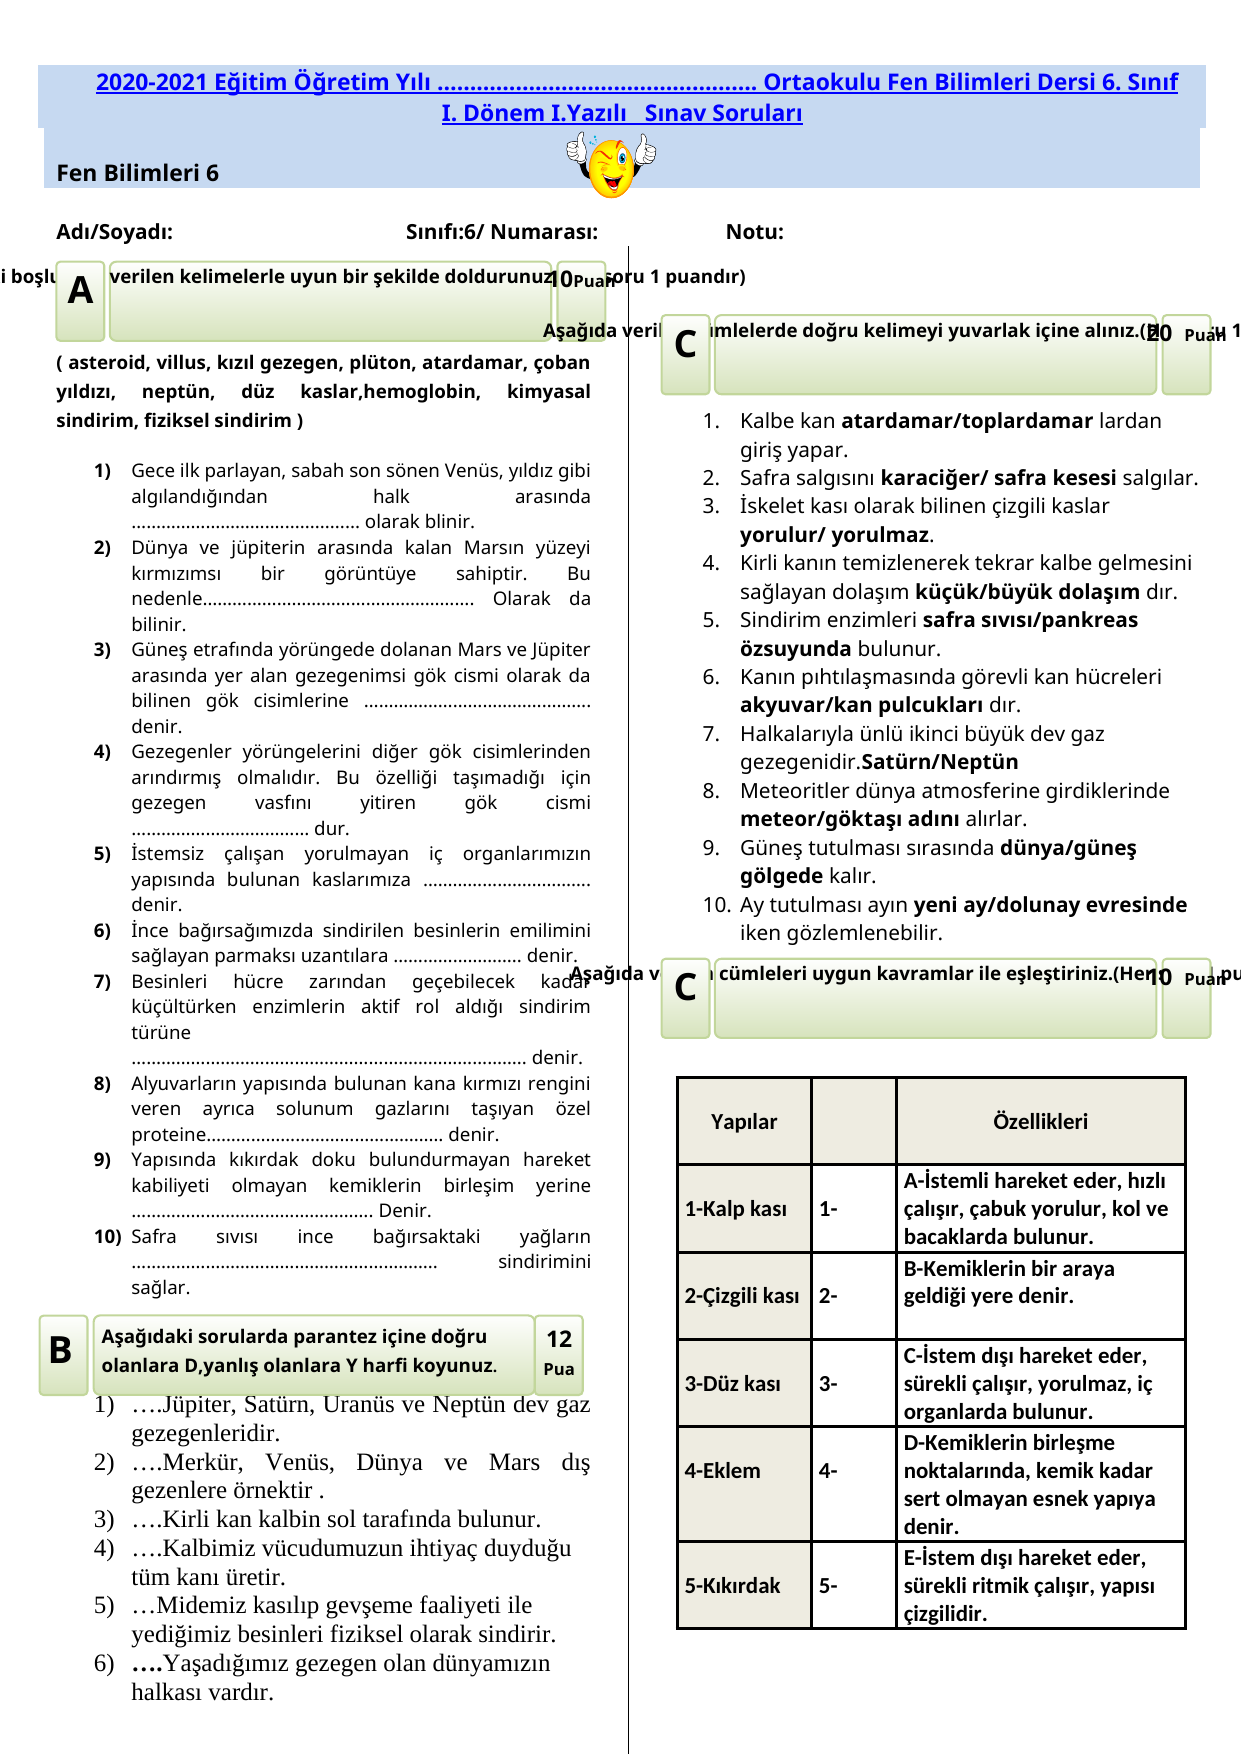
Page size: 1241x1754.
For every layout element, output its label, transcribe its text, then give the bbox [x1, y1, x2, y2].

table_cell 3- [813, 1341, 895, 1425]
table_cell 2-Çizgili kası [679, 1254, 810, 1338]
table_cell 5- [813, 1543, 895, 1627]
table_cell 1-Kalp kası [679, 1166, 810, 1251]
list Güneş tutulması sırasında dünya/güneş gölgede kalır. [702, 833, 1200, 890]
table_cell C-İstem dışı hareket eder, sürekli çalışır, yorulmaz, iç organlarda bulunur. [898, 1341, 1184, 1425]
list Meteoritler dünya atmosferine girdiklerinde meteor/göktaşı adını alırlar. [702, 776, 1200, 833]
list Güneş etrafında yörüngede dolanan Mars ve Jüpiter arasında yer alan gezegenimsi gök cismi olarak da bilinen gök cisimlerine ………………………………………. denir. [94, 636, 591, 738]
list Safra sıvısı ince bağırsaktaki yağların …………………………………………………….. sindirimini sağlar. [94, 1223, 591, 1300]
list Besinleri hücre zarından geçebilecek kadar küçültürken enzimlerin aktif rol aldığı sindirim türüne …………………………………………………………………….. denir. [94, 968, 591, 1070]
list Ay tutulması ayın yeni ay/dolunay evresinde iken gözlemlenebilir. [702, 890, 1200, 947]
table_cell A-İstemli hareket eder, hızlı çalışır, çabuk yorulur, kol ve bacaklarda bulunur. [898, 1166, 1184, 1251]
table_cell 4-Eklem [679, 1428, 810, 1540]
list …Midemiz kasılıp gevşeme faaliyeti ile yediğimiz besinleri fiziksel olarak sindirir. [94, 1591, 591, 1648]
list Yapısında kıkırdak doku bulundurmayan hareket kabiliyeti olmayan kemiklerin birleşim yerine …………………………………………. Denir. [94, 1147, 591, 1223]
table_cell B-Kemiklerin bir araya geldiği yere denir. [898, 1254, 1184, 1338]
list ….Kalbimiz vücudumuzun ihtiyaç duyduğu tüm kanı üretir. [94, 1533, 591, 1591]
list ….Kirli kan kalbin sol tarafında bulunur. [94, 1504, 591, 1533]
list İnce bağırsağımızda sindirilen besinlerin emilimini sağlayan parmaksı uzantılara …………………….. denir. [94, 917, 591, 968]
table_header Özellikleri [898, 1079, 1184, 1163]
table_header Yapılar [679, 1079, 810, 1163]
list Adı/Soyadı: Sınıfı:6/ Numarası: Notu: [56, 217, 1200, 246]
list Gezegenler yörüngelerini diğer gök cisimlerinden arındırmış olmalıdır. Bu özelliği taşımadığı için gezegen vasfını yitiren gök cismi ……………………………… dur. [94, 738, 591, 841]
list İstemsiz çalışan yorulmayan iç organlarımızın yapısında bulunan kaslarımıza ……………………………. denir. [94, 841, 591, 917]
table_header [813, 1079, 895, 1163]
table_cell 5-Kıkırdak [679, 1543, 810, 1627]
list Kalbe kan atardamar/toplardamar lardan giriş yapar. [702, 406, 1200, 463]
text 2020-2021 Eğitim Öğretim Yılı …………………………………………. Ortaokulu Fen Bilimleri Dersi 6. Sınıf I. Dönem I.Yazılı Sınav Soruları [38, 65, 1206, 128]
table_cell 1- [813, 1166, 895, 1251]
table_cell 2- [813, 1254, 895, 1338]
list İskelet kası olarak bilinen çizgili kaslar yorulur/ yorulmaz. [702, 492, 1200, 548]
text Fen Bilimleri 6 [44, 157, 593, 188]
table_cell E-İstem dışı hareket eder, sürekli ritmik çalışır, yapısı çizgilidir. [898, 1543, 1184, 1627]
text ( asteroid, villus, kızıl gezegen, plüton, atardamar, çoban yıldızı, neptün, düz kaslar,hemoglobin, kimyasal sindirim, fiziksel sindirim ) [56, 349, 591, 433]
list Kirli kanın temizlenerek tekrar kalbe gelmesini sağlayan dolaşım küçük/büyük dolaşım dır. [702, 548, 1200, 605]
list Safra salgısını karaciğer/ safra kesesi salgılar. [702, 463, 1200, 492]
list Dünya ve jüpiterin arasında kalan Marsın yüzeyi kırmızımsı bir görüntüye sahiptir. Bu nedenle………………………………………………. Olarak da bilinir. [94, 534, 591, 636]
table_cell D-Kemiklerin birleşme noktalarında, kemik kadar sert olmayan esnek yapıya denir. [898, 1428, 1184, 1540]
list Kanın pıhtılaşmasında görevli kan hücreleri akyuvar/kan pulcukları dır. [702, 662, 1200, 719]
list Alyuvarların yapısında bulunan kana kırmızı rengini veren ayrıca solunum gazlarını taşıyan özel proteine………………………………………… denir. [94, 1070, 591, 1147]
list Gece ilk parlayan, sabah son sönen Venüs, yıldız gibi algılandığından halk arasında …………………………................ olarak blinir. [94, 458, 591, 534]
table_cell 3-Düz kası [679, 1341, 810, 1425]
table_cell 4- [813, 1428, 895, 1540]
list ….Merkür, Venüs, Dünya ve Mars dış gezenlere örnektir . [94, 1447, 591, 1504]
list ….Jüpiter, Satürn, Uranüs ve Neptün dev gaz gezegenleridir. [94, 1389, 591, 1447]
text Fen Bilimleri 6 [630, 157, 1200, 188]
list ….Yaşadığımız gezegen olan dünyamızın halkası vardır. [94, 1648, 591, 1706]
list Sindirim enzimleri safra sıvısı/pankreas özsuyunda bulunur. [702, 605, 1200, 662]
list Halkalarıyla ünlü ikinci büyük dev gaz gezegenidir.Satürn/Neptün [702, 719, 1200, 776]
